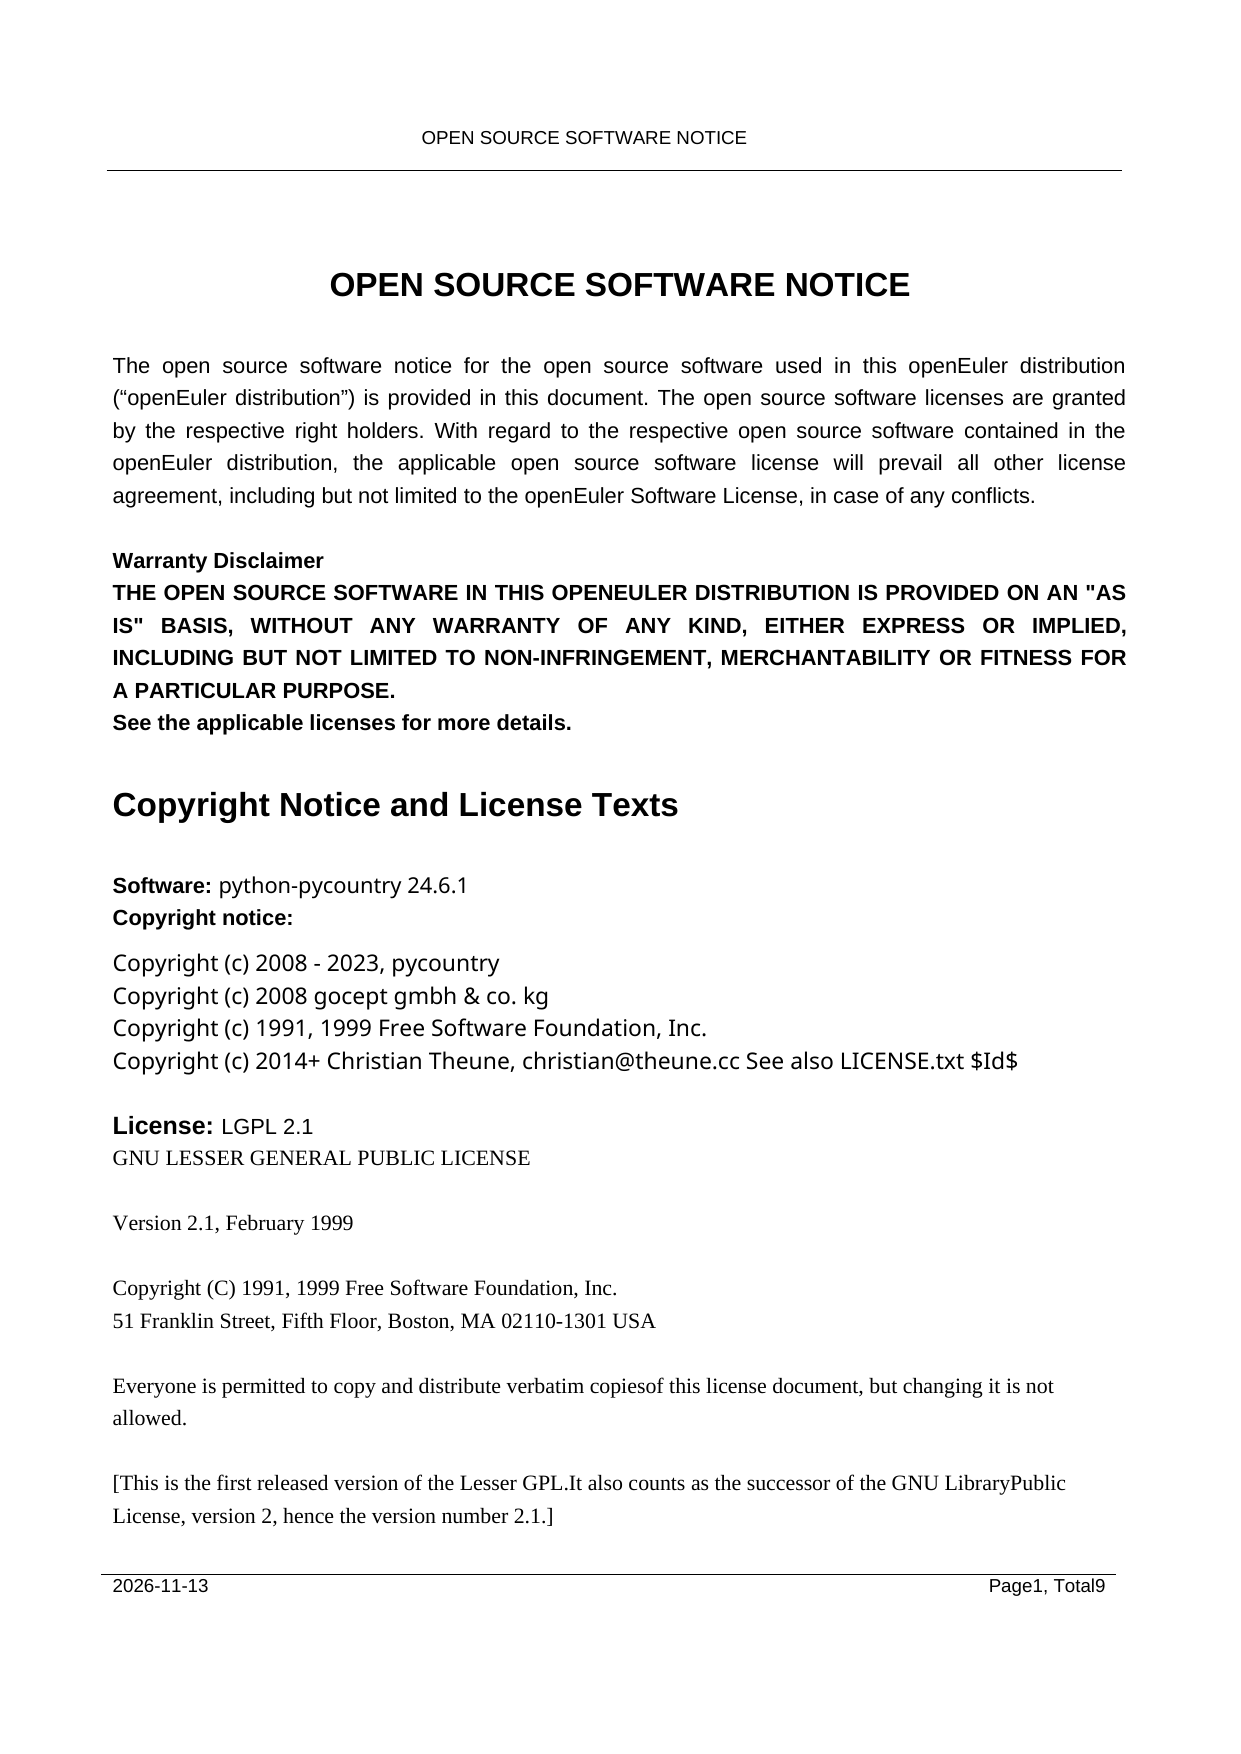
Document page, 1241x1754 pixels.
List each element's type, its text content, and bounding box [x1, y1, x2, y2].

text Everyone is permitted to copy and distribute verbatim copiesof this license document, but changing it is not allowed. [112, 1369, 1128, 1434]
text GNU LESSER GENERAL PUBLIC LICENSE [112, 1142, 1128, 1174]
text Copyright notice: [112, 901, 1128, 934]
text License: LGPL 2.1 [112, 1109, 1128, 1142]
text 51 Franklin Street, Fifth Floor, Boston, MA 02110-1301 USA [112, 1304, 1128, 1337]
title Software: python-pycountry 24.6.1 [112, 869, 1128, 901]
text Warranty Disclaimer [112, 544, 1128, 576]
text The open source software notice for the open source software used in this openEuler distribution (“openEuler distribution”) is provided in this document. The open source software licenses are granted by the respective right holders. With regard to the respective open source software contained in the openEuler distribution, the applicable open source software license will prevail all other license agreement, including but not limited to the openEuler Software License, in case of any conflicts. [112, 349, 1128, 511]
text Copyright Notice and License Texts [112, 771, 1128, 836]
text OPEN SOURCE SOFTWARE NOTICE [112, 251, 1128, 316]
text [This is the first released version of the Lesser GPL.It also counts as the successor of the GNU LibraryPublic License, version 2, hence the version number 2.1.] [112, 1467, 1128, 1532]
text Copyright (c) 2008 - 2023, pycountry Copyright (c) 2008 gocept gmbh & co. kg Copyright (c) 1991, 1999 Free Software Foundation, Inc. Copyright (c) 2014+ Christian Theune, christian@theune.cc See also LICENSE.txt $Id$ [112, 947, 1128, 1109]
text Version 2.1, February 1999 [112, 1207, 1128, 1239]
text THE OPEN SOURCE SOFTWARE IN THIS OPENEULER DISTRIBUTION IS PROVIDED ON AN "AS IS" BASIS, WITHOUT ANY WARRANTY OF ANY KIND, EITHER EXPRESS OR IMPLIED, INCLUDING BUT NOT LIMITED TO NON-INFRINGEMENT, MERCHANTABILITY OR FITNESS FOR A PARTICULAR PURPOSE. See the applicable licenses for more details. [112, 576, 1128, 739]
text Copyright (C) 1991, 1999 Free Software Foundation, Inc. [112, 1272, 1128, 1304]
